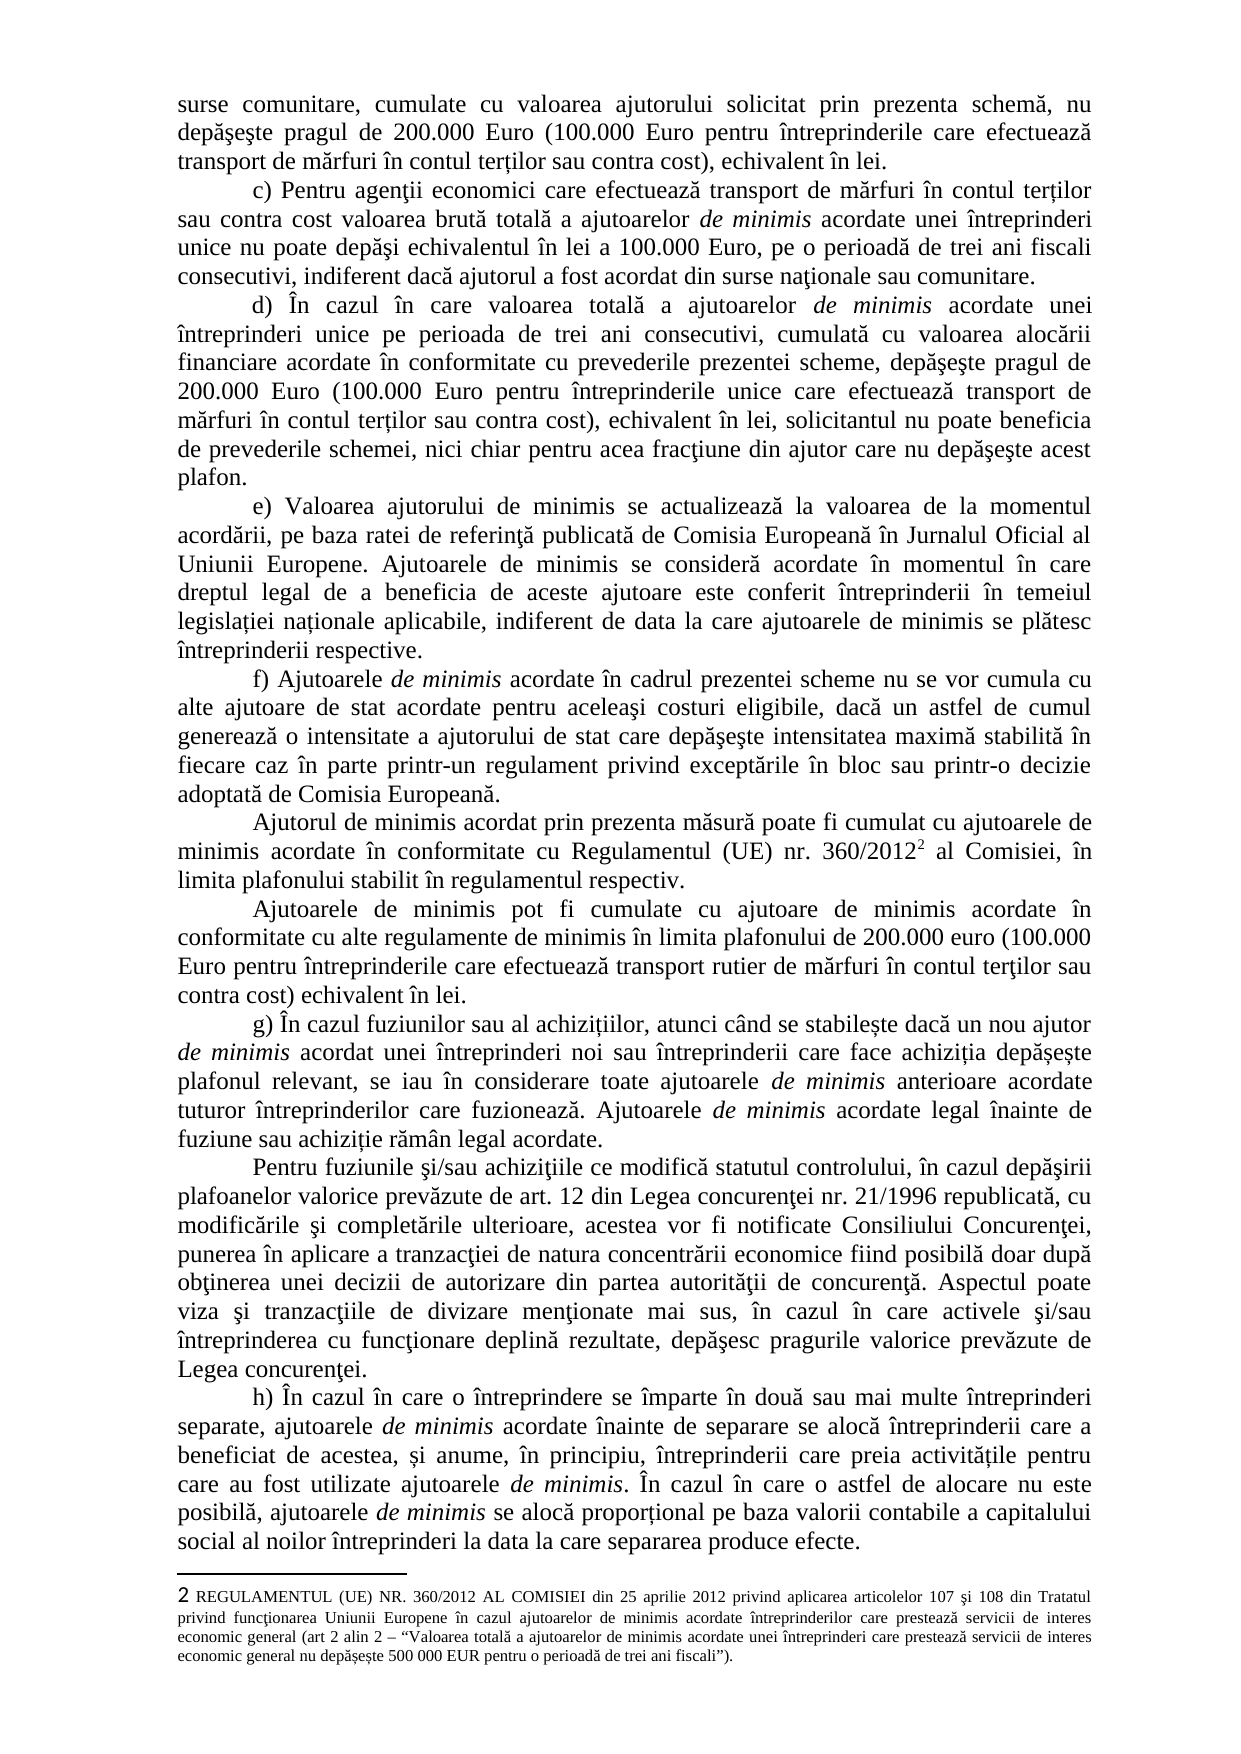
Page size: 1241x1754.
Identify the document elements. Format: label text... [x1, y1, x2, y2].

text e) Valoarea ajutorului de minimis se actualizează la valoarea de la momentul acordării, pe baza ratei de referinţă publicată de Comisia Europeană în Jurnalul Oficial al Uniunii Europene. Ajutoarele de minimis se consideră acordate în momentul în care dreptul legal de a beneficia de aceste ajutoare este conferit întreprinderii în temeiul legislației naționale aplicabile, indiferent de data la care ajutoarele de minimis se plătesc întreprinderii respective. [177, 491, 1092, 664]
text Ajutoarele de minimis pot fi cumulate cu ajutoare de minimis acordate în conformitate cu alte regulamente de minimis în limita plafonului de 200.000 euro (100.000 Euro pentru întreprinderile care efectuează transport rutier de mărfuri în contul terţilor sau contra cost) echivalent în lei. [177, 894, 1092, 1009]
text Pentru fuziunile şi/sau achiziţiile ce modifică statutul controlului, în cazul depăşirii plafoanelor valorice prevăzute de art. 12 din Legea concurenţei nr. 21/1996 republicată, cu modificările şi completările ulterioare, acestea vor fi notificate Consiliului Concurenţei, punerea în aplicare a tranzacţiei de natura concentrării economice fiind posibilă doar după obţinerea unei decizii de autorizare din partea autorităţii de concurenţă. Aspectul poate viza şi tranzacţiile de divizare menţionate mai sus, în cazul în care activele şi/sau întreprinderea cu funcţionare deplină rezultate, depăşesc pragurile valorice prevăzute de Legea concurenţei. [177, 1152, 1092, 1382]
text g) În cazul fuziunilor sau al achizițiilor, atunci când se stabilește dacă un nou ajutor de minimis acordat unei întreprinderi noi sau întreprinderii care face achiziția depășește plafonul relevant, se iau în considerare toate ajutoarele de minimis anterioare acordate tuturor întreprinderilor care fuzionează. Ajutoarele de minimis acordate legal înainte de fuziune sau achiziție rămân legal acordate. [177, 1009, 1092, 1152]
text d) În cazul în care valoarea totală a ajutoarelor de minimis acordate unei întreprinderi unice pe perioada de trei ani consecutivi, cumulată cu valoarea alocării financiare acordate în conformitate cu prevederile prezentei scheme, depăşeşte pragul de 200.000 Euro (100.000 Euro pentru întreprinderile unice care efectuează transport de mărfuri în contul terților sau contra cost), echivalent în lei, solicitantul nu poate beneficia de prevederile schemei, nici chiar pentru acea fracţiune din ajutor care nu depăşeşte acest plafon. [177, 290, 1092, 491]
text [177, 89, 1092, 175]
text Ajutorul de minimis acordat prin prezenta măsură poate fi cumulat cu ajutoarele de minimis acordate în conformitate cu Regulamentul (UE) nr. 360/2012 al Comisiei, în limita plafonului stabilit în regulamentul respectiv. [177, 807, 1092, 894]
text c) Pentru agenţii economici care efectuează transport de mărfuri în contul terților sau contra cost valoarea brută totală a ajutoarelor de minimis acordate unei întreprinderi unice nu poate depăşi echivalentul în lei a 100.000 Euro, pe o perioadă de trei ani fiscali consecutivi, indiferent dacă ajutorul a fost acordat din surse naţionale sau comunitare. [177, 175, 1092, 290]
text f) Ajutoarele de minimis acordate în cadrul prezentei scheme nu se vor cumula cu alte ajutoare de stat acordate pentru aceleaşi costuri eligibile, dacă un astfel de cumul generează o intensitate a ajutorului de stat care depăşeşte intensitatea maximă stabilită în fiecare caz în parte printr-un regulament privind exceptările în bloc sau printr-o decizie adoptată de Comisia Europeană. [177, 664, 1092, 807]
text h) În cazul în care o întreprindere se împarte în două sau mai multe întreprinderi separate, ajutoarele de minimis acordate înainte de separare se alocă întreprinderii care a beneficiat de acestea, și anume, în principiu, întreprinderii care preia activitățile pentru care au fost utilizate ajutoarele de minimis. În cazul în care o astfel de alocare nu este posibilă, ajutoarele de minimis se alocă proporțional pe baza valorii contabile a capitalului social al noilor întreprinderi la data la care separarea produce efecte. [177, 1382, 1092, 1555]
